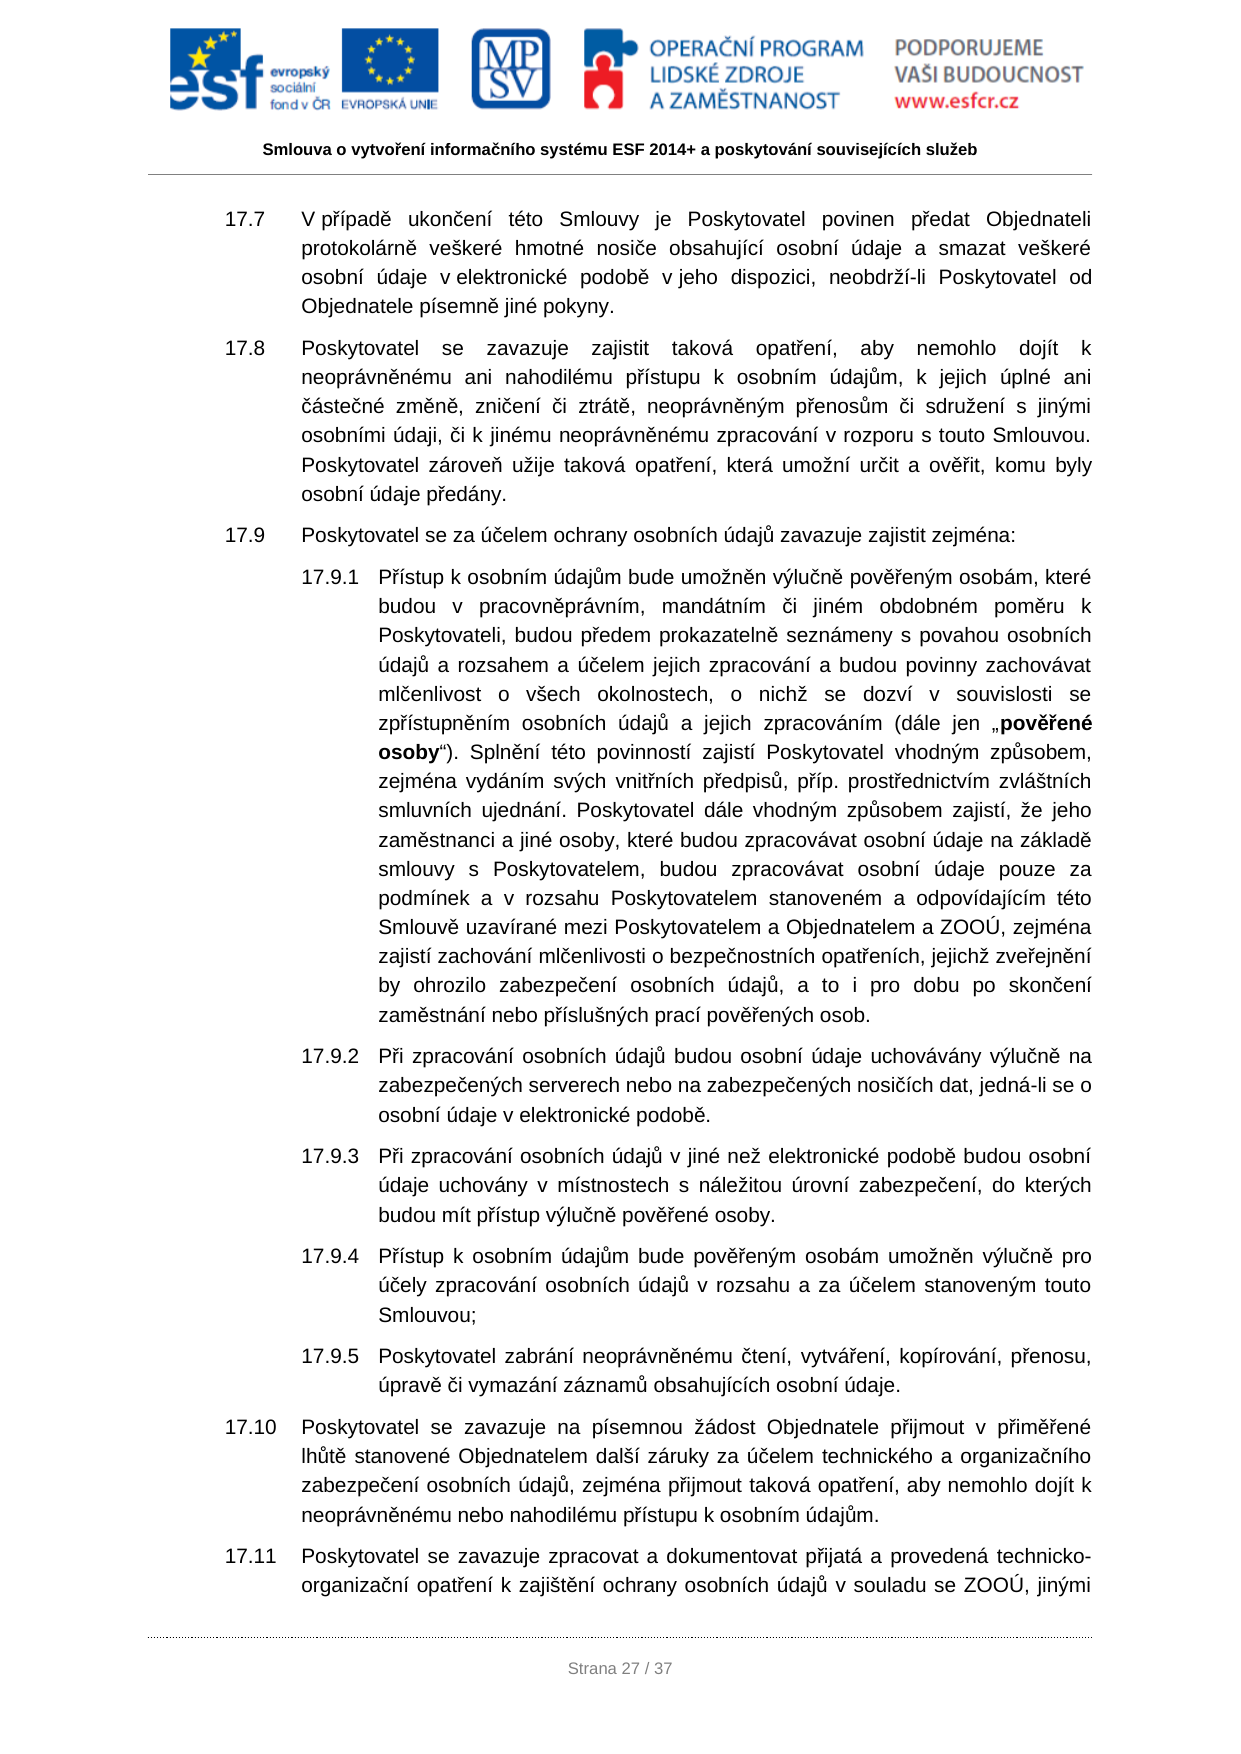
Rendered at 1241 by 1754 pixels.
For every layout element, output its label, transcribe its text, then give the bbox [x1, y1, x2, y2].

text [224, 1540, 1092, 1599]
list Přístup k osobním údajům bude pověřeným osobám umožněn výlučně pro účely zpracování osobních údajů v rozsahu a za účelem stanoveným touto Smlouvou; [301, 1240, 1092, 1328]
list Přístup k osobním údajům bude umožněn výlučně pověřeným osobám, které budou v pracovněprávním, mandátním či jiném obdobném poměru k Poskytovateli, budou předem prokazatelně seznámeny s povahou osobních údajů a rozsahem a účelem jejich zpracování a budou povinny zachovávat mlčenlivost o všech okolnostech, o nichž se dozví v souvislosti se zpřístupněním osobních údajů a jejich zpracováním (dále jen „pověřené osoby“). Splnění této povinností zajistí Poskytovatel vhodným způsobem, zejména vydáním svých vnitřních předpisů, příp. prostřednictvím zvláštních smluvních ujednání. Poskytovatel dále vhodným způsobem zajistí, že jeho zaměstnanci a jiné osoby, které budou zpracovávat osobní údaje na základě smlouvy s Poskytovatelem, budou zpracovávat osobní údaje pouze za podmínek a v rozsahu Poskytovatelem stanoveném a odpovídajícím této Smlouvě uzavírané mezi Poskytovatelem a Objednatelem a ZOOÚ, zejména zajistí zachování mlčenlivosti o bezpečnostních opatřeních, jejichž zveřejnění by ohrozilo zabezpečení osobních údajů, a to i pro dobu po skončení zaměstnání nebo příslušných prací pověřených osob. [301, 561, 1092, 1028]
text V případě ukončení této Smlouvy je Poskytovatel povinen předat Objednateli protokolárně veškeré hmotné nosiče obsahující osobní údaje a smazat veškeré osobní údaje v elektronické podobě v jeho dispozici, neobdrží-li Poskytovatel od Objednatele písemně jiné pokyny. [224, 203, 1092, 319]
list Při zpracování osobních údajů v jiné než elektronické podobě budou osobní údaje uchovány v místnostech s náležitou úrovní zabezpečení, do kterých budou mít přístup výlučně pověřené osoby. [301, 1140, 1092, 1228]
text Poskytovatel se zavazuje zajistit taková opatření, aby nemohlo dojít k neoprávněnému ani nahodilému přístupu k osobním údajům, k jejich úplné ani částečné změně, zničení či ztrátě, neoprávněným přenosům či sdružení s jinými osobními údaji, či k jinému neoprávněnému zpracování v rozporu s touto Smlouvou. Poskytovatel zároveň užije taková opatření, která umožní určit a ověřit, komu byly osobní údaje předány. [224, 332, 1092, 507]
text Poskytovatel se zavazuje na písemnou žádost Objednatele přijmout v přiměřené lhůtě stanovené Objednatelem další záruky za účelem technického a organizačního zabezpečení osobních údajů, zejména přijmout taková opatření, aby nemohlo dojít k neoprávněnému nebo nahodilému přístupu k osobním údajům. [224, 1411, 1092, 1528]
list Při zpracování osobních údajů budou osobní údaje uchovávány výlučně na zabezpečených serverech nebo na zabezpečených nosičích dat, jedná-li se o osobní údaje v elektronické podobě. [301, 1040, 1092, 1128]
picture [156, 18, 1100, 128]
list Poskytovatel zabrání neoprávněnému čtení, vytváření, kopírování, přenosu, úpravě či vymazání záznamů obsahujících osobní údaje. [301, 1340, 1092, 1399]
text Poskytovatel se za účelem ochrany osobních údajů zavazuje zajistit zejména: [224, 519, 1092, 549]
